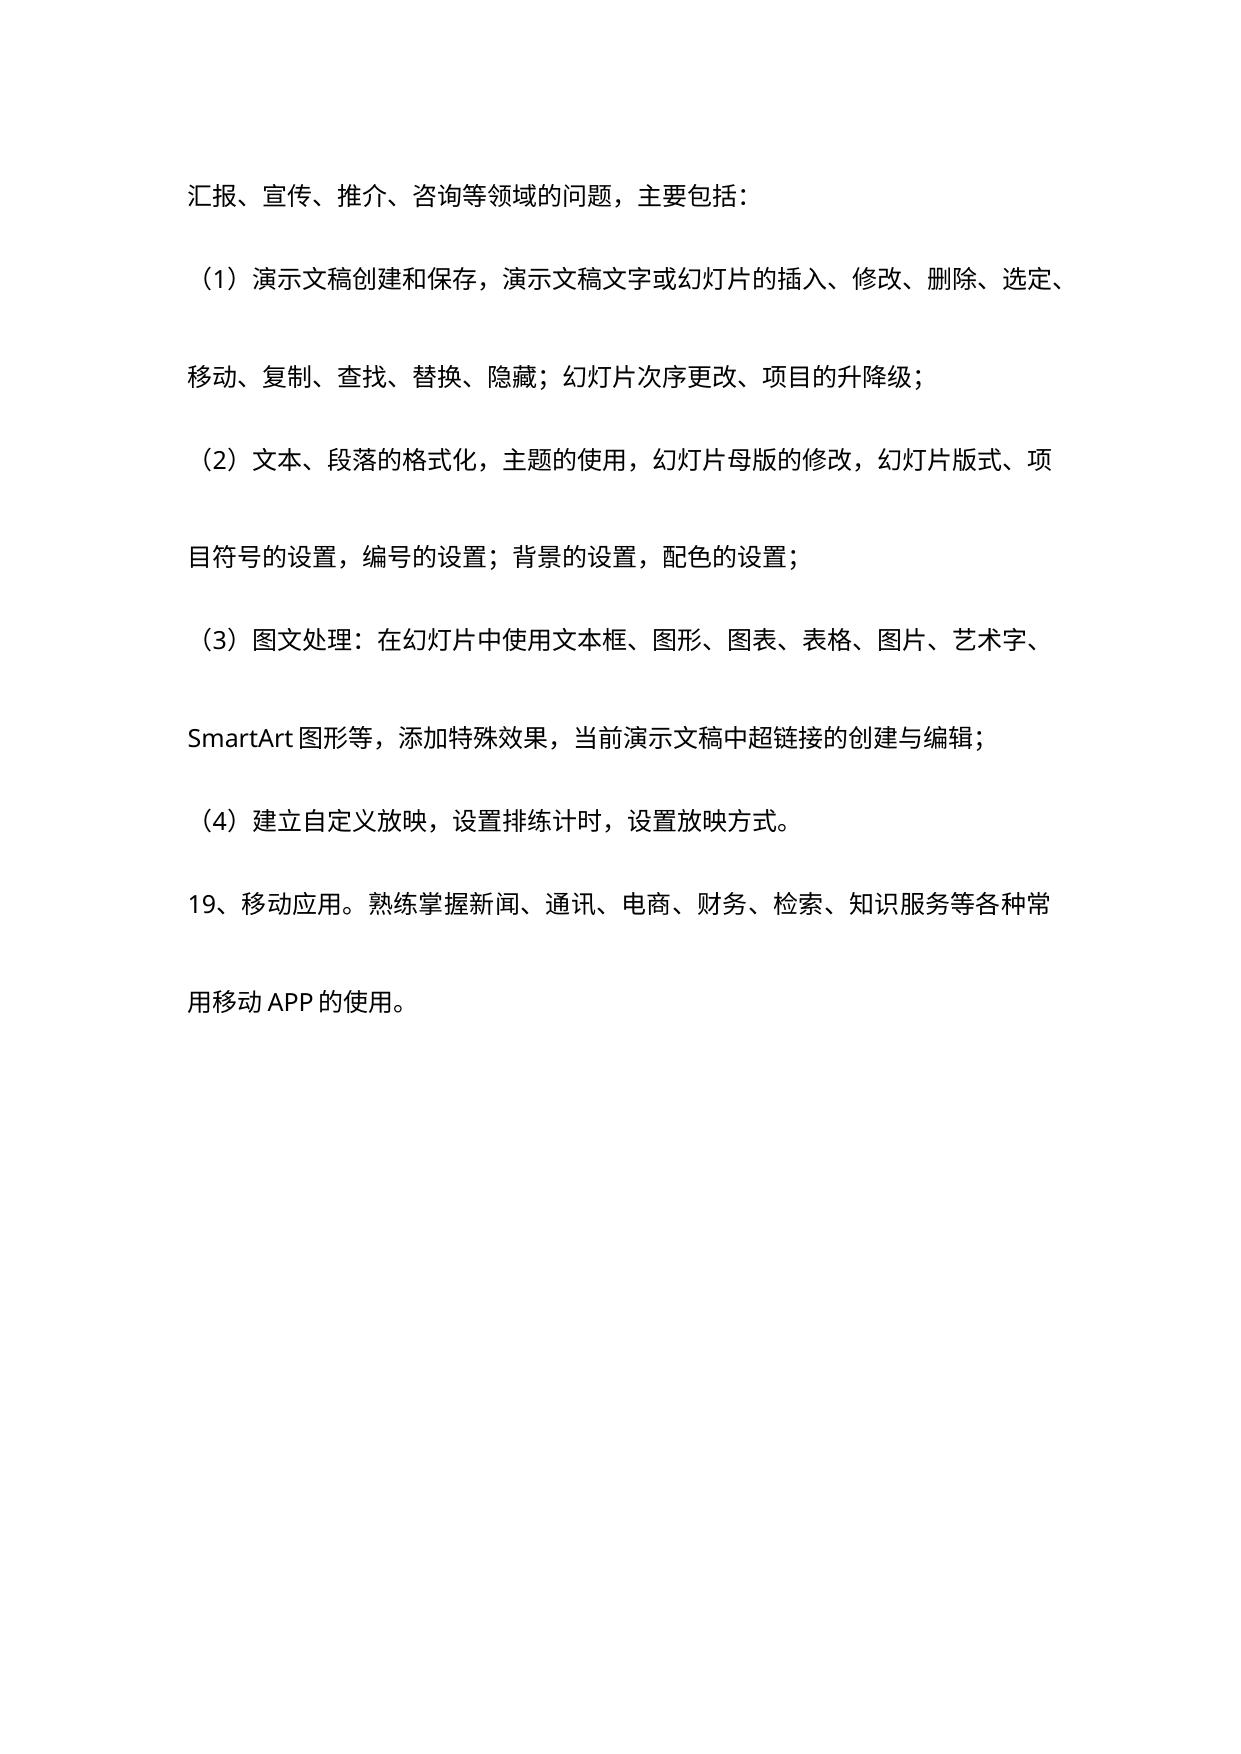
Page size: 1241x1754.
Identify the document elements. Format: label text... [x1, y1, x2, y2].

text （4）建立自定义放映，设置排练计时，设置放映方式。 [187, 787, 1053, 852]
text （2）文本、段落的格式化，主题的使用，幻灯片母版的修改，幻灯片版式、项目符号的设置，编号的设置；背景的设置，配色的设置； [187, 426, 1053, 588]
text （3）图文处理：在幻灯片中使用文本框、图形、图表、表格、图片、艺术字、SmartArt图形等，添加特殊效果，当前演示文稿中超链接的创建与编辑； [187, 606, 1053, 769]
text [187, 162, 1053, 227]
text 19、移动应用。熟练掌握新闻、通讯、电商、财务、检索、知识服务等各种常用移动APP的使用。 [187, 870, 1053, 1033]
text （1）演示文稿创建和保存，演示文稿文字或幻灯片的插入、修改、删除、选定、移动、复制、查找、替换、隐藏；幻灯片次序更改、项目的升降级； [187, 245, 1053, 408]
